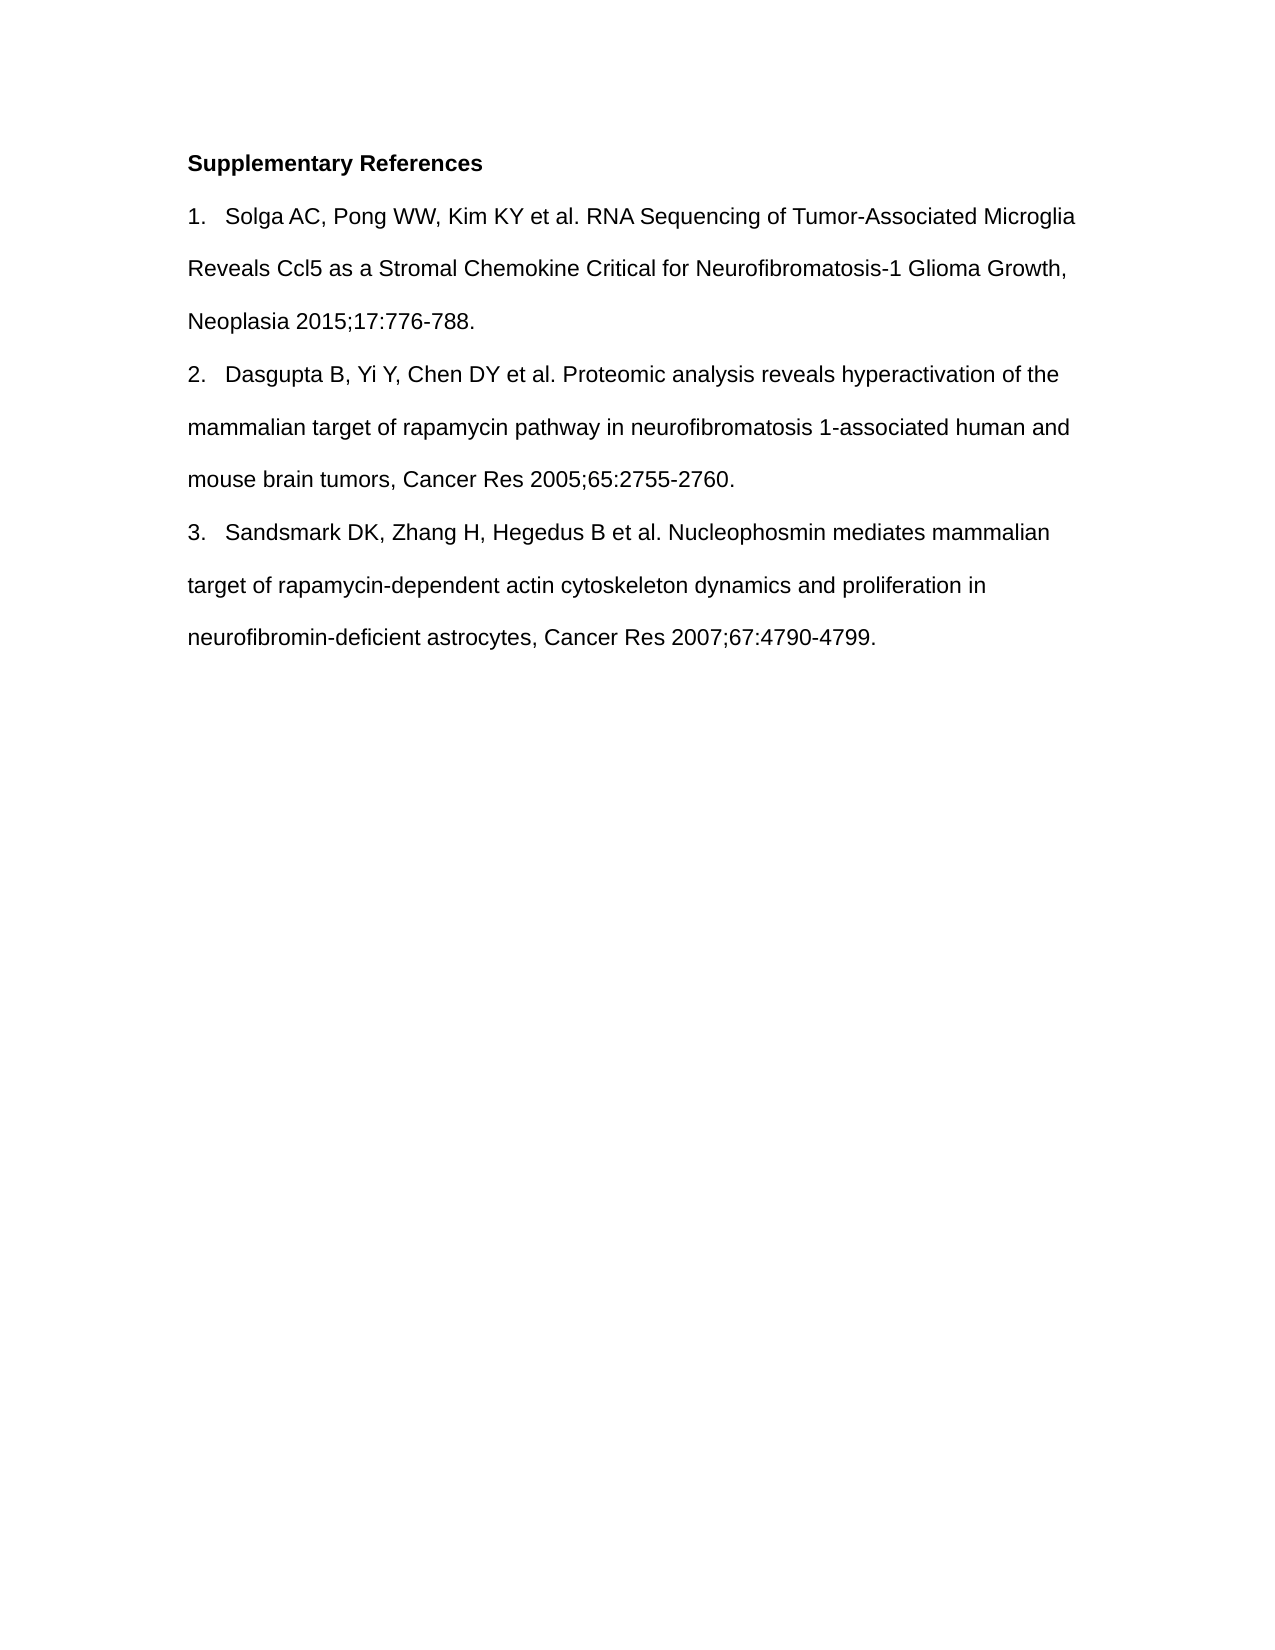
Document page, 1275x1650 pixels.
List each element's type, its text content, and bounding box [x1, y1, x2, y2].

text 2. Dasgupta B, Yi Y, Chen DY et al. Proteomic analysis reveals hyperactivation of the mammalian target of rapamycin pathway in neurofibromatosis 1-associated human and mouse brain tumors, Cancer Res 2005;65:2755-2760. [187, 361, 1087, 493]
text Supplementary References [187, 150, 1087, 176]
text 1. Solga AC, Pong WW, Kim KY et al. RNA Sequencing of Tumor-Associated Microglia Reveals Ccl5 as a Stromal Chemokine Critical for Neurofibromatosis-1 Glioma Growth, Neoplasia 2015;17:776-788. [187, 203, 1087, 334]
text 3. Sandsmark DK, Zhang H, Hegedus B et al. Nucleophosmin mediates mammalian target of rapamycin-dependent actin cytoskeleton dynamics and proliferation in neurofibromin-deficient astrocytes, Cancer Res 2007;67:4790-4799. [187, 519, 1087, 651]
